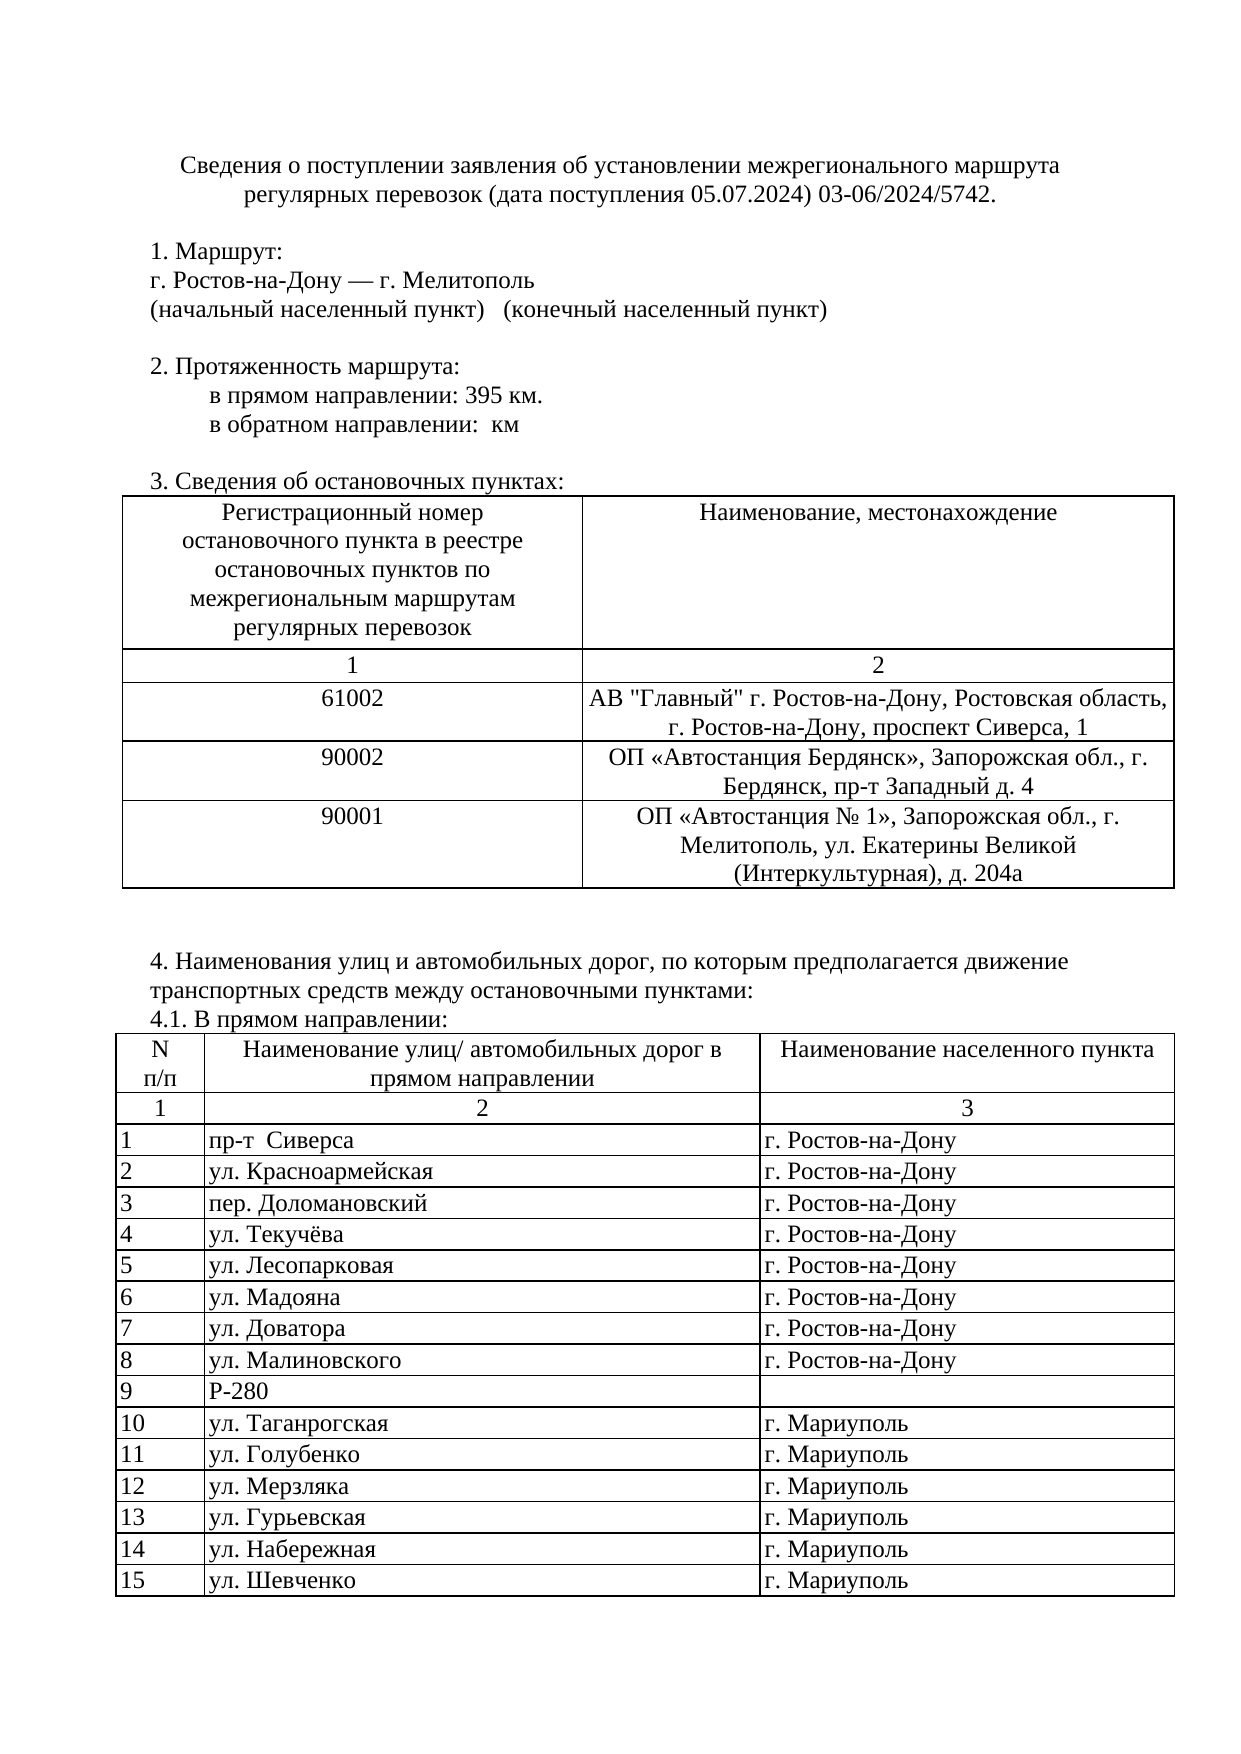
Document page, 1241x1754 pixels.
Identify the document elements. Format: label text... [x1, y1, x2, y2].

table_cell ул. Мадояна [205, 1282, 759, 1312]
table_header Наименование, местонахождение [583, 497, 1173, 648]
table_cell пр-т Сиверса [205, 1125, 759, 1154]
table_cell 14 [117, 1534, 204, 1563]
table_cell АВ "Главный" г. Ростов-на-Дону, Ростовская область, г. Ростов-на-Дону, проспект Сиверса, 1 [583, 683, 1173, 740]
table_cell 3 [761, 1093, 1174, 1123]
table_cell 12 [117, 1471, 204, 1501]
table_cell ул. Текучёва [205, 1219, 759, 1249]
table_cell г. Ростов-на-Дону [761, 1188, 1174, 1217]
table_cell г. Ростов-на-Дону [761, 1345, 1174, 1375]
table_cell 3 [117, 1188, 204, 1217]
table_cell ул. Голубенко [205, 1439, 759, 1469]
table_cell 11 [117, 1439, 204, 1469]
table_cell г. Мариуполь [761, 1565, 1174, 1595]
text г. Ростов-на-Дону — г. Мелитополь [150, 265, 1090, 294]
table_cell ул. Лесопарковая [205, 1251, 759, 1280]
table_cell пер. Доломановский [205, 1188, 759, 1217]
text Сведения о поступлении заявления об установлении межрегионального маршрута регулярных перевозок (дата поступления 05.07.2024) 03-06/2024/5742. [150, 150, 1090, 207]
table_cell г. Ростов-на-Дону [761, 1251, 1174, 1280]
text 4.1. В прямом направлении: [150, 1004, 1090, 1033]
text в обратном направлении: км [150, 409, 1090, 437]
table_cell 4 [117, 1219, 204, 1249]
table_cell 9 [117, 1376, 204, 1406]
table_cell ОП «Автостанция Бердянск», Запорожская обл., г. Бердянск, пр-т Западный д. 4 [583, 742, 1173, 799]
table_header Регистрационный номер остановочного пункта в реестре остановочных пунктов по межрегиональным маршрутам регулярных перевозок [123, 497, 582, 648]
text 3. Сведения об остановочных пунктах: [150, 466, 1090, 495]
table_cell 8 [117, 1345, 204, 1375]
table_cell ул. Малиновского [205, 1345, 759, 1375]
table_cell ул. Таганрогская [205, 1408, 759, 1438]
table_cell 2 [117, 1156, 204, 1186]
text 1. Маршрут: [150, 236, 1090, 265]
text 4. Наименования улиц и автомобильных дорог, по которым предполагается движение транспортных средств между остановочными пунктами: [150, 946, 1090, 1004]
table_cell г. Мариуполь [761, 1471, 1174, 1501]
table_cell 2 [583, 650, 1173, 681]
table_cell 90001 [123, 801, 582, 887]
table_cell ул. Доватора [205, 1313, 759, 1343]
table_cell ул. Набережная [205, 1534, 759, 1563]
table_cell 1 [123, 650, 582, 681]
table_header N п/п [117, 1034, 204, 1092]
table_cell 2 [205, 1093, 759, 1123]
table_cell г. Ростов-на-Дону [761, 1219, 1174, 1249]
table_cell 1 [117, 1093, 204, 1123]
table_cell г. Ростов-на-Дону [761, 1156, 1174, 1186]
table_cell ул. Мерзляка [205, 1471, 759, 1501]
table_cell г. Ростов-на-Дону [761, 1282, 1174, 1312]
table_cell 61002 [123, 683, 582, 740]
table_cell г. Мариуполь [761, 1502, 1174, 1532]
table_cell 5 [117, 1251, 204, 1280]
table_header Наименование улиц/ автомобильных дорог в прямом направлении [205, 1034, 759, 1092]
table_cell г. Ростов-на-Дону [761, 1125, 1174, 1154]
text 2. Протяженность маршрута: [150, 351, 1090, 380]
table_cell г. Ростов-на-Дону [761, 1313, 1174, 1343]
table_cell г. Мариуполь [761, 1439, 1174, 1469]
text в прямом направлении: 395 км. [150, 380, 1090, 409]
table_cell Р-280 [205, 1376, 759, 1406]
table_cell ОП «Автостанция № 1», Запорожская обл., г. Мелитополь, ул. Екатерины Великой (Интеркультурная), д. 204а [583, 801, 1173, 887]
table_cell г. Мариуполь [761, 1534, 1174, 1563]
table_cell ул. Гурьевская [205, 1502, 759, 1532]
table_header Наименование населенного пункта [761, 1034, 1174, 1092]
table_cell 6 [117, 1282, 204, 1312]
table_cell 10 [117, 1408, 204, 1438]
table_cell 90002 [123, 742, 582, 799]
table_cell ул. Шевченко [205, 1565, 759, 1595]
text (начальный населенный пункт) (конечный населенный пункт) [150, 294, 1090, 322]
table_cell [761, 1376, 1174, 1406]
table_cell 13 [117, 1502, 204, 1532]
table_cell г. Мариуполь [761, 1408, 1174, 1438]
table_cell 7 [117, 1313, 204, 1343]
table_cell 15 [117, 1565, 204, 1595]
table_cell ул. Красноармейская [205, 1156, 759, 1186]
table_cell 1 [117, 1125, 204, 1154]
